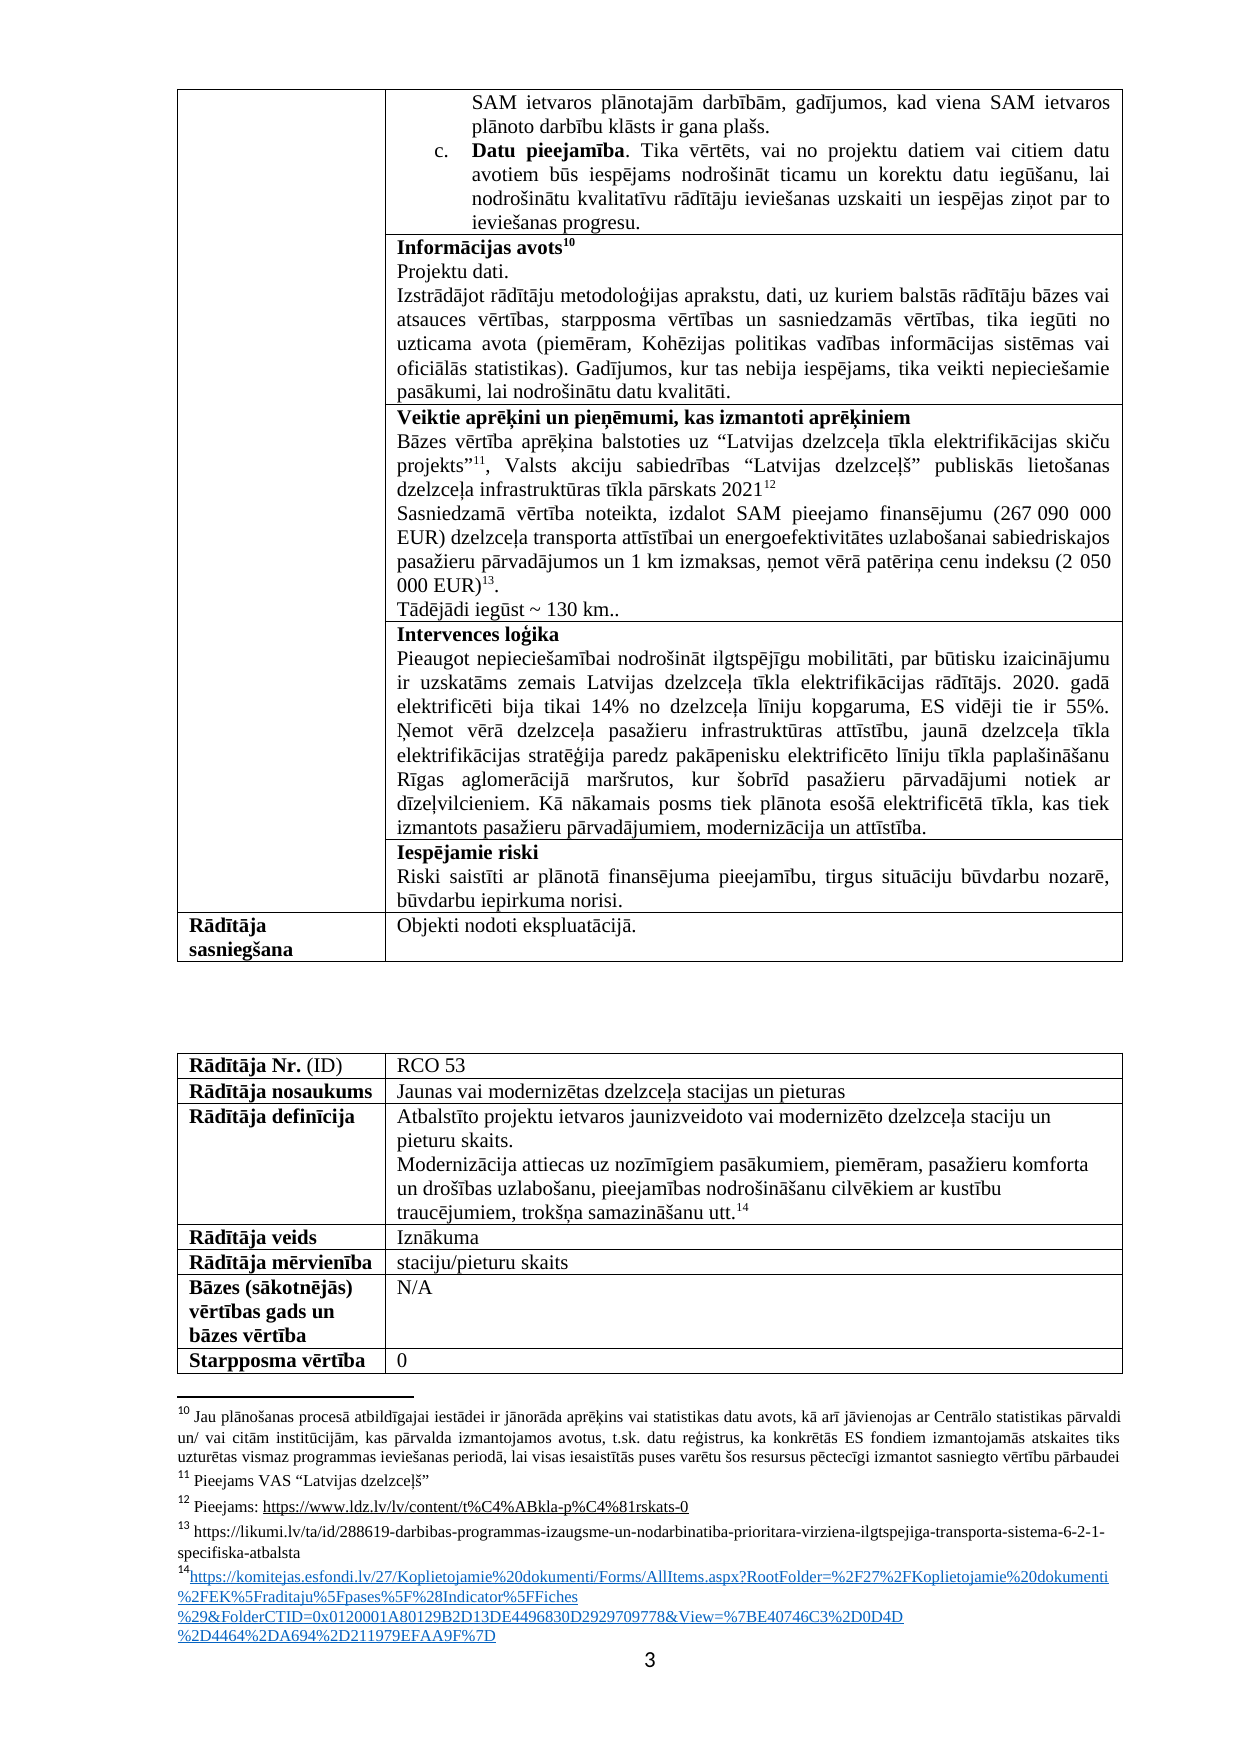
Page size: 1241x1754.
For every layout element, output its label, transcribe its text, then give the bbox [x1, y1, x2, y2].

table_cell Rādītāja nosaukums [178, 1079, 385, 1103]
table_cell staciju/pieturu skaits [386, 1250, 1122, 1274]
table_cell Rādītāja sasniegšana [178, 913, 385, 961]
table_cell N/A [386, 1275, 1122, 1347]
table_cell Atbalstīto projektu ietvaros jaunizveidoto vai modernizēto dzelzceļa staciju un pieturu skaits. Modernizācija attiecas uz nozīmīgiem pasākumiem, piemēram, pasažieru komforta un drošības uzlabošanu, pieejamības nodrošināšanu cilvēkiem ar kustību traucējumiem, trokšņa samazināšanu utt. [386, 1104, 1122, 1224]
table_cell Rādītāja definīcija [178, 1104, 385, 1224]
table_cell Bāzes (sākotnējās) vērtības gads un bāzes vērtība [178, 1275, 385, 1347]
table_cell Jaunas vai modernizētas dzelzceļa stacijas un pieturas [386, 1079, 1122, 1103]
table_cell Objekti nodoti ekspluatācijā. [386, 913, 1122, 961]
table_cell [178, 1349, 385, 1372]
table_cell Rādītāja mērvienība [178, 1250, 385, 1274]
table_cell Iespējamie riski Riski saistīti ar plānotā finansējuma pieejamību, tirgus situāciju būvdarbu nozarē, būvdarbu iepirkuma norisi. [386, 840, 1122, 912]
table_cell Iznākuma [386, 1225, 1122, 1249]
table_header RCO 53 [386, 1054, 1122, 1077]
table_cell Intervences loģika Pieaugot nepieciešamībai nodrošināt ilgtspējīgu mobilitāti, par būtisku izaicinājumu ir uzskatāms zemais Latvijas dzelzceļa tīkla elektrifikācijas rādītājs. 2020. gadā elektrificēti bija tikai 14% no dzelzceļa līniju kopgaruma, ES vidēji tie ir 55%. Ņemot vērā dzelzceļa pasažieru infrastruktūras attīstību, jaunā dzelzceļa tīkla elektrifikācijas stratēģija paredz pakāpenisku elektrificēto līniju tīkla paplašināšanu Rīgas aglomerācijā maršrutos, kur šobrīd pasažieru pārvadājumi notiek ar dīzeļvilcieniem. Kā nākamais posms tiek plānota esošā elektrificētā tīkla, kas tiek izmantots pasažieru pārvadājumiem, modernizācija un attīstība. [386, 622, 1122, 839]
table_cell Veiktie aprēķini un pieņēmumi, kas izmantoti aprēķiniem Bāzes vērtība aprēķina balstoties uz “Latvijas dzelzceļa tīkla elektrifikācijas skiču projekts”, Valsts akciju sabiedrības “Latvijas dzelzceļš” publiskās lietošanas dzelzceļa infrastruktūras tīkla pārskats 2021 Sasniedzamā vērtība noteikta, izdalot SAM pieejamo finansējumu (267 090 000 EUR) dzelzceļa transporta attīstībai un energoefektivitātes uzlabošanai sabiedriskajos pasažieru pārvadājumos un 1 km izmaksas, ņemot vērā patēriņa cenu indeksu (2 050 000 EUR). Tādējādi iegūst ~ 130 km.. [386, 405, 1122, 621]
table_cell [178, 90, 385, 912]
table_header Rādītāja Nr. (ID) [178, 1054, 385, 1077]
table_cell Informācijas avots Projektu dati. Izstrādājot rādītāju metodoloģijas aprakstu, dati, uz kuriem balstās rādītāju bāzes vai atsauces vērtības, starpposma vērtības un sasniedzamās vērtības, tika iegūti no uzticama avota (piemēram, Kohēzijas politikas vadības informācijas sistēmas vai oficiālās statistikas). Gadījumos, kur tas nebija iespējams, tika veikti nepieciešamie pasākumi, lai nodrošinātu datu kvalitāti. [386, 235, 1122, 403]
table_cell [386, 90, 1122, 234]
table_cell Rādītāja veids [178, 1225, 385, 1249]
table_cell 0 [386, 1349, 1122, 1372]
